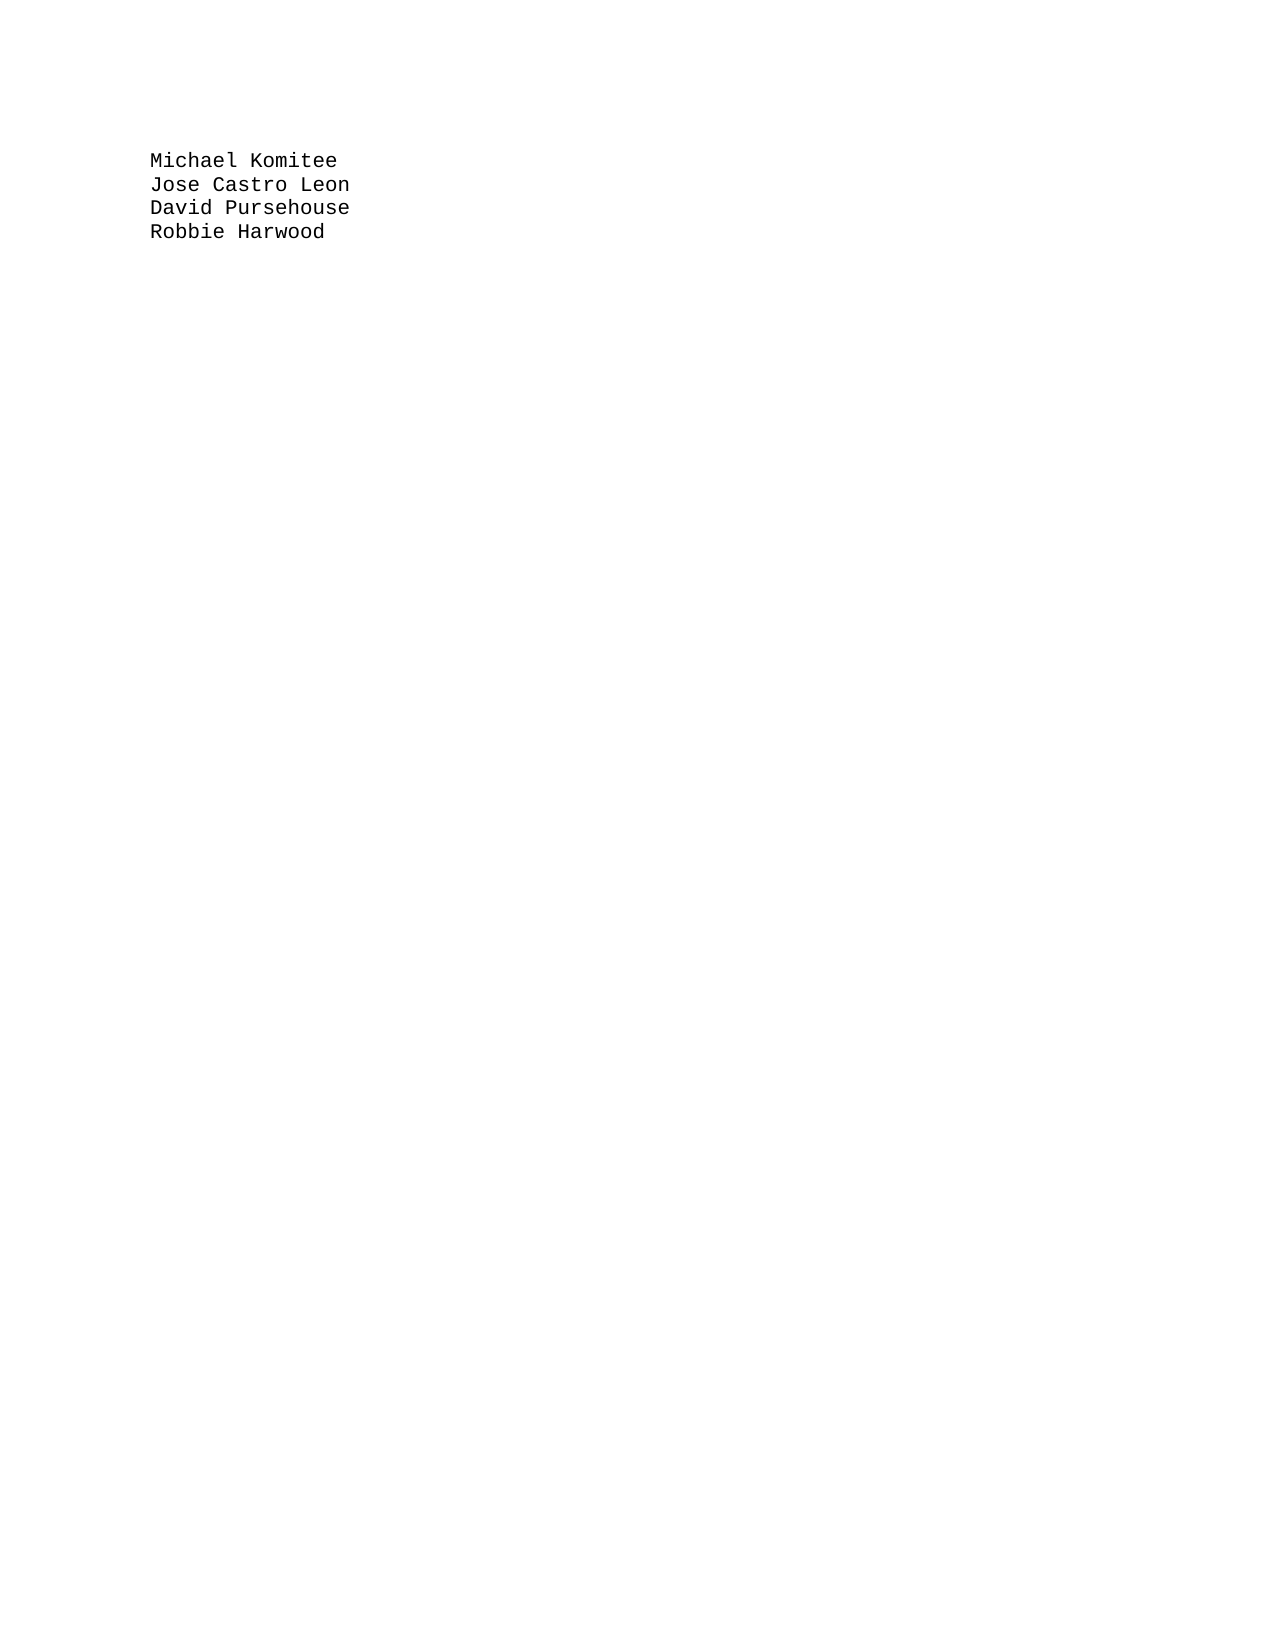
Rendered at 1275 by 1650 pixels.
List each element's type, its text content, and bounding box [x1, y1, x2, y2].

text Robbie Harwood [150, 221, 1125, 244]
text Michael Komitee [150, 150, 1125, 174]
text David Pursehouse [150, 197, 1125, 221]
text Jose Castro Leon [150, 174, 1125, 197]
